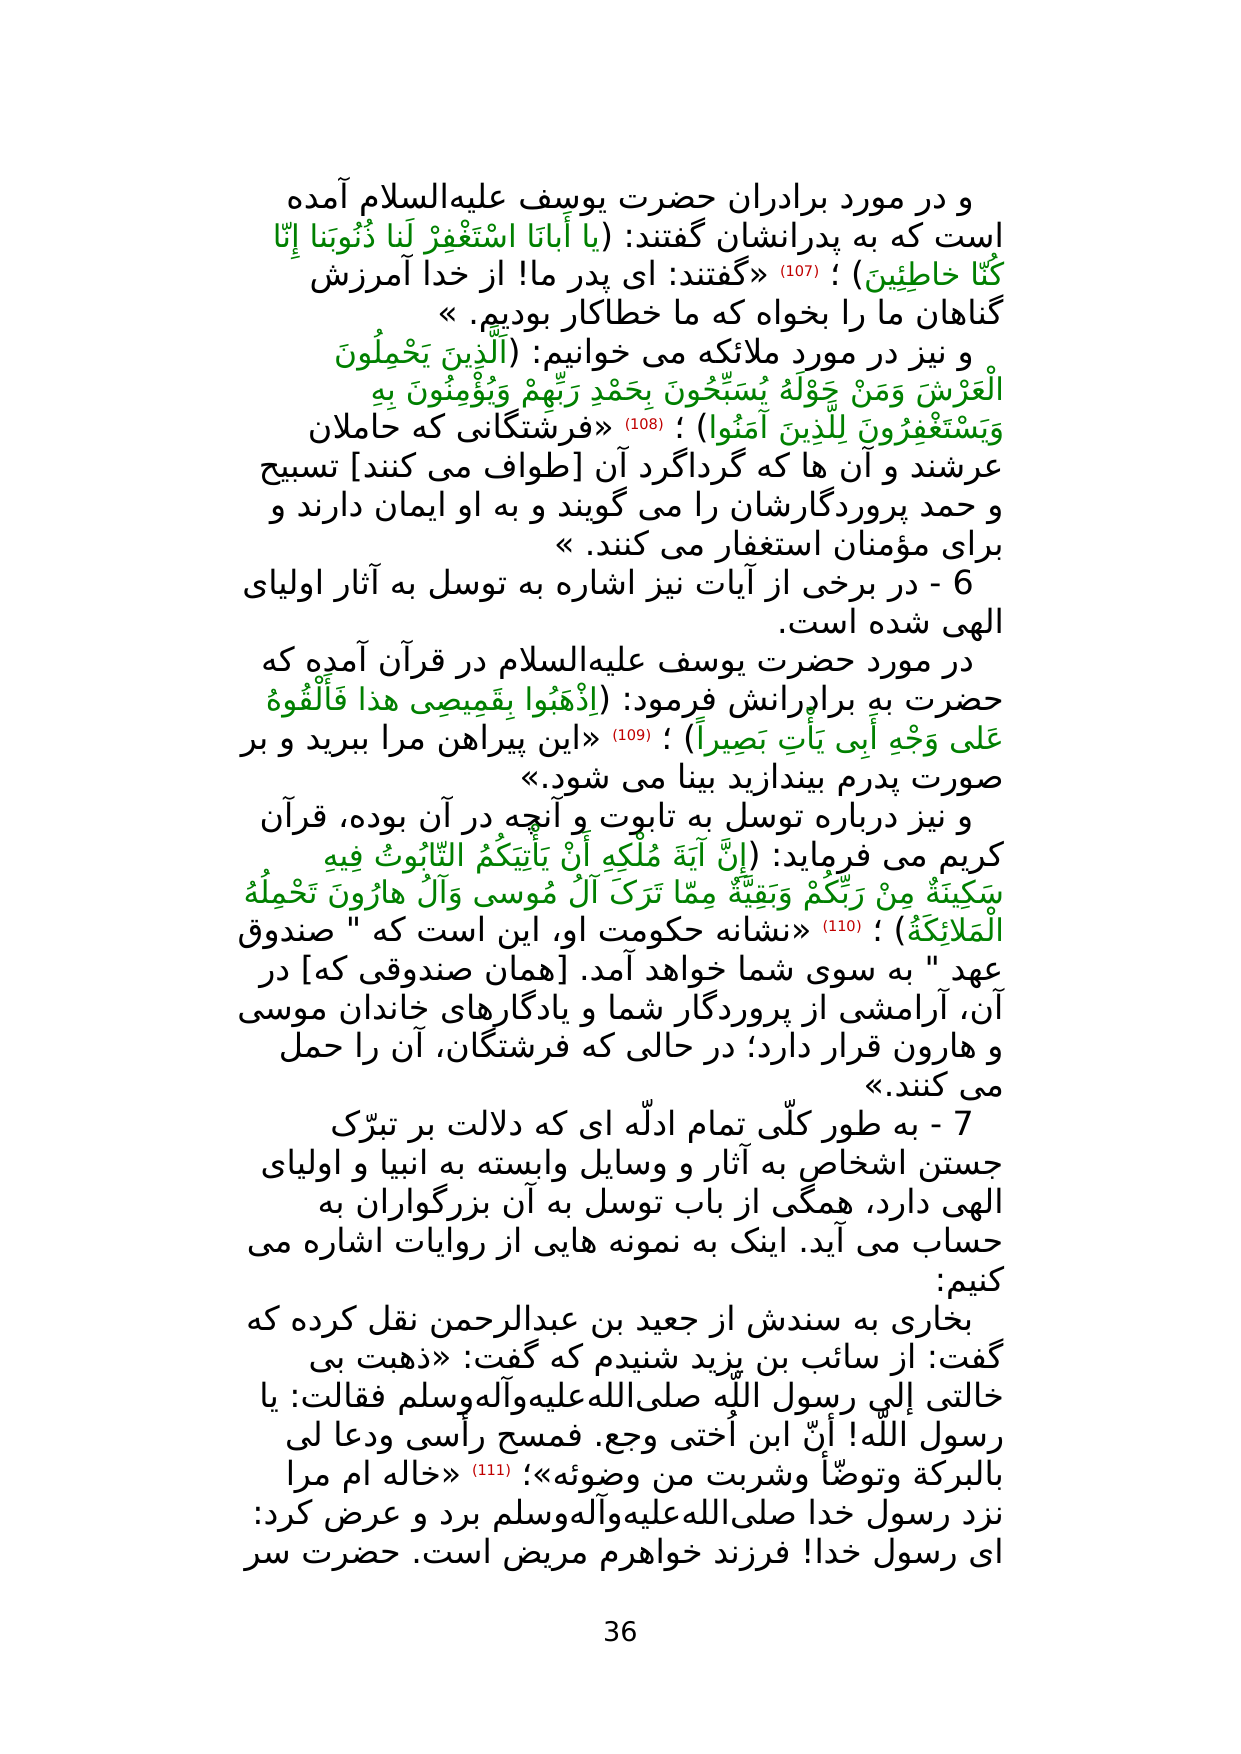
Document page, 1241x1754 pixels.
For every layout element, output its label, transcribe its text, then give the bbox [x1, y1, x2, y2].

text 6 - در برخی از آیات نیز اشاره به توسل به آثار اولیای الهی شده است. [236, 563, 1004, 641]
text در مورد حضرت یوسف عليه‌السلام در قرآن آمده که حضرت به برادرانش فرمود: (اِذْهَبُوا بِقَمِیصِی هذا فَأَلْقُوهُ عَلی وَجْهِ أَبِی یَأْتِ بَصِیراً) ؛ (109) «این پیراهن مرا ببرید و بر صورت پدرم بیندازید بینا می شود.» [236, 641, 1004, 796]
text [236, 1299, 1004, 1571]
text و در مورد برادران حضرت یوسف عليه‌السلام آمده است که به پدرانشان گفتند: (یا أَبانَا اسْتَغْفِرْ لَنا ذُنُوبَنا إِنّا کُنّا خاطِئِینَ) ؛ (107) «گفتند: ای پدر ما! از خدا آمرزش گناهان ما را بخواه که ما خطاکار بودیم. » [236, 177, 1004, 333]
text و نیز در مورد ملائکه می خوانیم: (اَلَّذِینَ یَحْمِلُونَ الْعَرْشَ وَمَنْ حَوْلَهُ یُسَبِّحُونَ بِحَمْدِ رَبِّهِمْ وَیُؤْمِنُونَ بِهِ وَیَسْتَغْفِرُونَ لِلَّذِینَ آمَنُوا) ؛ (108) «فرشتگانی که حاملان عرشند و آن ها که گرداگرد آن [طواف می کنند] تسبیح و حمد پروردگارشان را می گویند و به او ایمان دارند و برای مؤمنان استغفار می کنند. » [236, 333, 1004, 563]
text و نیز درباره توسل به تابوت و آنچه در آن بوده، قرآن کریم می فرماید: (إِنَّ آیَةَ مُلْکِهِ أَنْ یَأْتِیَکُمُ التّابُوتُ فِیهِ سَکِینَةٌ مِنْ رَبِّکُمْ وَبَقِیَّةٌ مِمّا تَرَکَ آلُ مُوسی وَآلُ هارُونَ تَحْمِلُهُ الْمَلائِکَةُ) ؛ (110) «نشانه حکومت او، این است که " صندوق عهد " به سوی شما خواهد آمد. [همان صندوقی که] در آن، آرامشی از پروردگار شما و یادگارهای خاندان موسی و هارون قرار دارد؛ در حالی که فرشتگان، آن را حمل می کنند.» [236, 796, 1004, 1105]
text 7 - به طور کلّی تمام ادلّه ای که دلالت بر تبرّک جستن اشخاص به آثار و وسایل وابسته به انبیا و اولیای الهی دارد، همگی از باب توسل به آن بزرگواران به حساب می آید. اینک به نمونه هایی از روایات اشاره می کنیم: [236, 1105, 1004, 1299]
